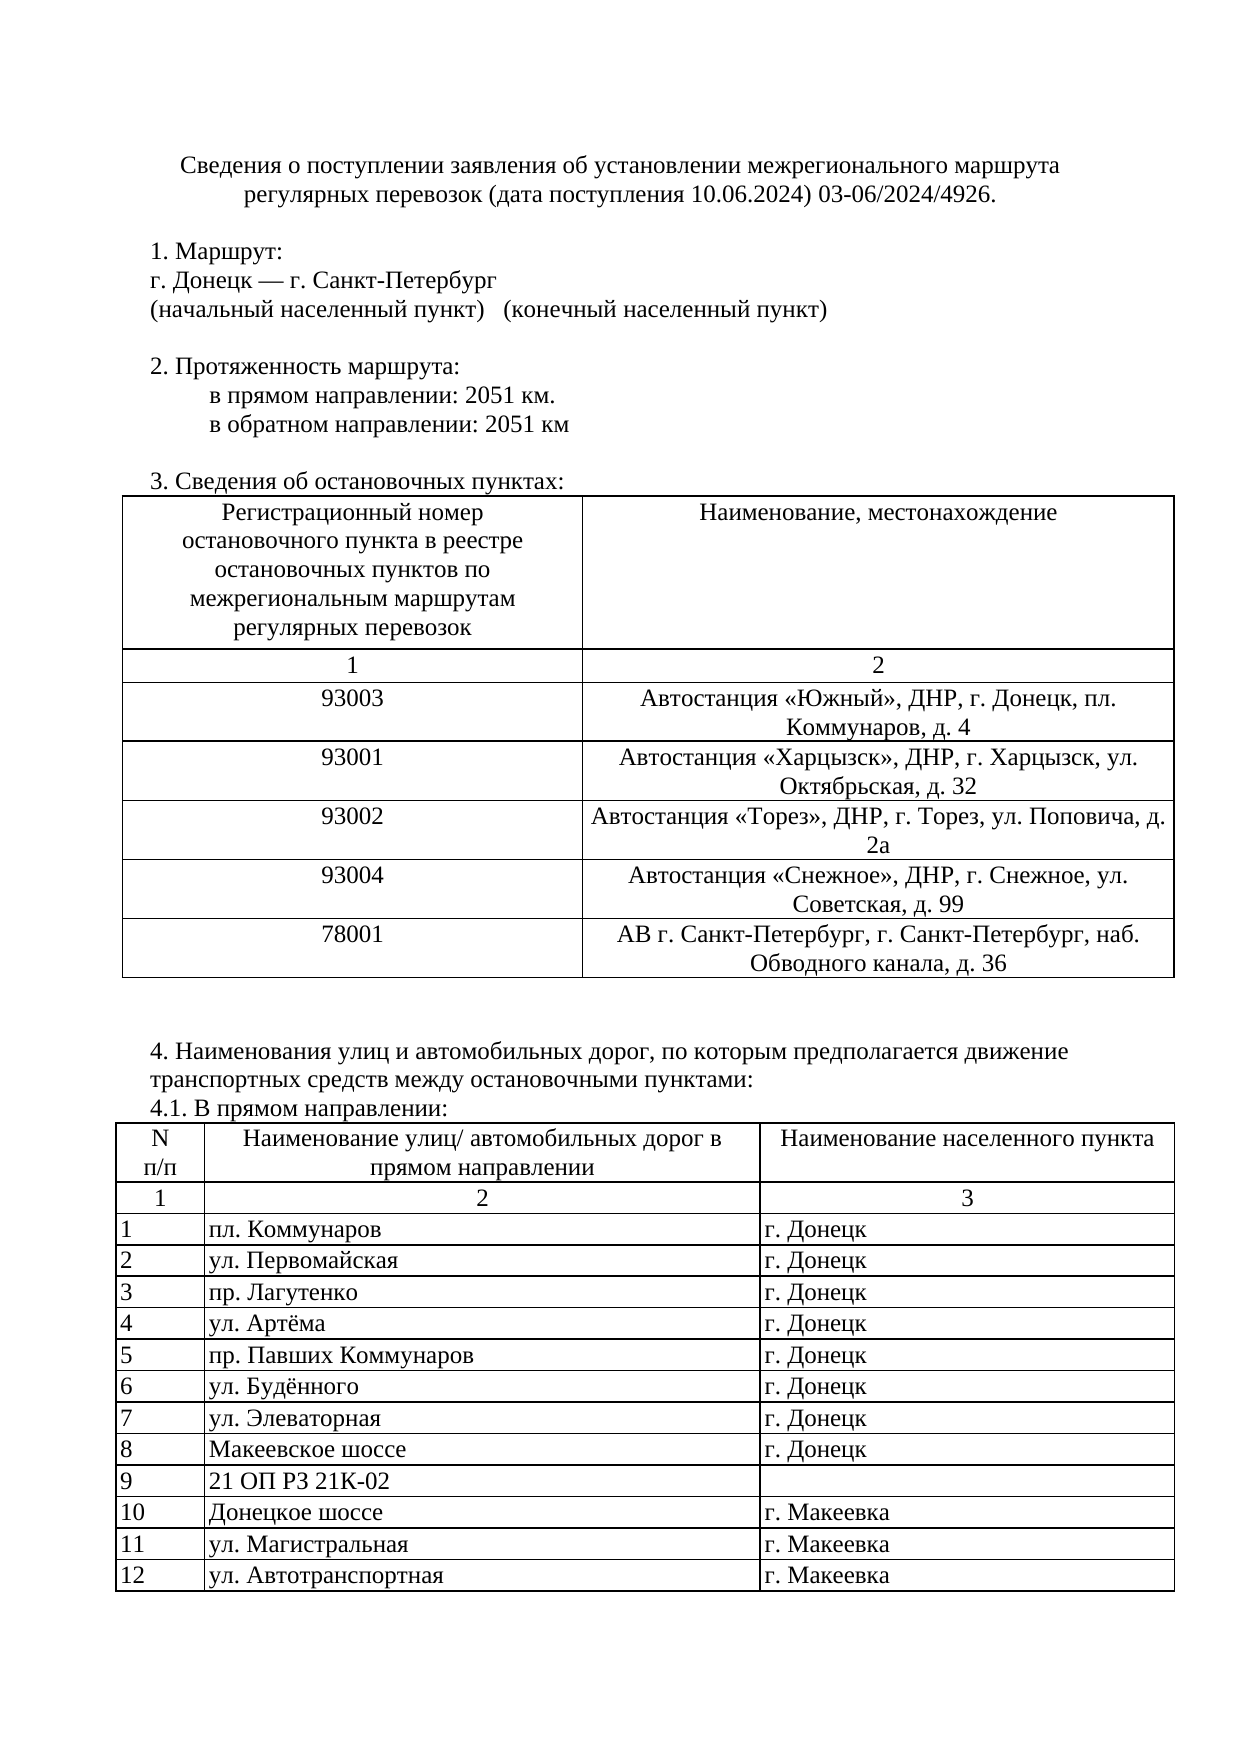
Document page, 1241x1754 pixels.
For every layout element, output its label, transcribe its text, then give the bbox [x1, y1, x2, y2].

table_cell пр. Павших Коммунаров [205, 1340, 759, 1370]
table_header Наименование населенного пункта [761, 1124, 1174, 1181]
table_cell 2 [117, 1246, 204, 1275]
table_cell г. Донецк [761, 1246, 1174, 1275]
text в прямом направлении: 2051 км. [150, 380, 1090, 409]
table_cell ул. Первомайская [205, 1246, 759, 1275]
table_cell ул. Будённого [205, 1371, 759, 1401]
text 4.1. В прямом направлении: [150, 1093, 1090, 1122]
text 2. Протяженность маршрута: [150, 351, 1090, 380]
text 3. Сведения об остановочных пунктах: [150, 466, 1090, 495]
table_cell 93004 [123, 860, 582, 918]
table_header Наименование, местонахождение [583, 497, 1173, 648]
table_cell Автостанция «Харцызск», ДНР, г. Харцызск, ул. Октябрьская, д. 32 [583, 742, 1173, 799]
table_cell Макеевское шоссе [205, 1434, 759, 1464]
table_cell 1 [123, 650, 582, 681]
table_cell АВ г. Санкт-Петербург, г. Санкт-Петербург, наб. Обводного канала, д. 36 [583, 919, 1173, 977]
table_cell 93002 [123, 801, 582, 858]
table_cell ул. Магистральная [205, 1529, 759, 1558]
table_cell ул. Автотранспортная [205, 1560, 759, 1590]
table_cell 93001 [123, 742, 582, 799]
text 1. Маршрут: [150, 236, 1090, 265]
table_cell 6 [117, 1371, 204, 1401]
table_cell г. Донецк [761, 1340, 1174, 1370]
table_cell 5 [117, 1340, 204, 1370]
table_cell 3 [761, 1183, 1174, 1212]
table_cell 8 [117, 1434, 204, 1464]
table_cell 4 [117, 1308, 204, 1338]
text Сведения о поступлении заявления об установлении межрегионального маршрута регулярных перевозок (дата поступления 10.06.2024) 03-06/2024/4926. [150, 150, 1090, 207]
table_cell 1 [117, 1214, 204, 1244]
table_cell 2 [583, 650, 1173, 681]
table_cell 3 [117, 1277, 204, 1307]
table_cell 7 [117, 1403, 204, 1433]
table_cell г. Макеевка [761, 1497, 1174, 1527]
table_cell 21 ОП РЗ 21К-02 [205, 1466, 759, 1496]
table_cell г. Донецк [761, 1403, 1174, 1433]
text 4. Наименования улиц и автомобильных дорог, по которым предполагается движение транспортных средств между остановочными пунктами: [150, 1036, 1090, 1093]
table_cell г. Донецк [761, 1371, 1174, 1401]
table_cell 9 [117, 1466, 204, 1496]
table_cell ул. Элеваторная [205, 1403, 759, 1433]
table_cell Донецкое шоссе [205, 1497, 759, 1527]
table_cell Автостанция «Торез», ДНР, г. Торез, ул. Поповича, д. 2а [583, 801, 1173, 858]
table_cell 11 [117, 1529, 204, 1558]
table_cell 93003 [123, 683, 582, 740]
text г. Донецк — г. Санкт-Петербург [150, 265, 1090, 294]
table_cell г. Донецк [761, 1214, 1174, 1244]
table_cell ул. Артёма [205, 1308, 759, 1338]
table_cell г. Макеевка [761, 1529, 1174, 1558]
table_header Наименование улиц/ автомобильных дорог в прямом направлении [205, 1124, 759, 1181]
table_cell г. Макеевка [761, 1560, 1174, 1590]
text (начальный населенный пункт) (конечный населенный пункт) [150, 294, 1090, 322]
table_cell 2 [205, 1183, 759, 1212]
table_cell 1 [117, 1183, 204, 1212]
table_cell Автостанция «Снежное», ДНР, г. Снежное, ул. Советская, д. 99 [583, 860, 1173, 918]
table_cell 78001 [123, 919, 582, 977]
table_cell Автостанция «Южный», ДНР, г. Донецк, пл. Коммунаров, д. 4 [583, 683, 1173, 740]
table_cell г. Донецк [761, 1434, 1174, 1464]
table_header N п/п [117, 1124, 204, 1181]
table_cell 10 [117, 1497, 204, 1527]
table_cell г. Донецк [761, 1277, 1174, 1307]
table_cell г. Донецк [761, 1308, 1174, 1338]
table_cell пр. Лагутенко [205, 1277, 759, 1307]
table_header Регистрационный номер остановочного пункта в реестре остановочных пунктов по межрегиональным маршрутам регулярных перевозок [123, 497, 582, 648]
table_cell пл. Коммунаров [205, 1214, 759, 1244]
table_cell [761, 1466, 1174, 1496]
table_cell 12 [117, 1560, 204, 1590]
text в обратном направлении: 2051 км [150, 409, 1090, 437]
